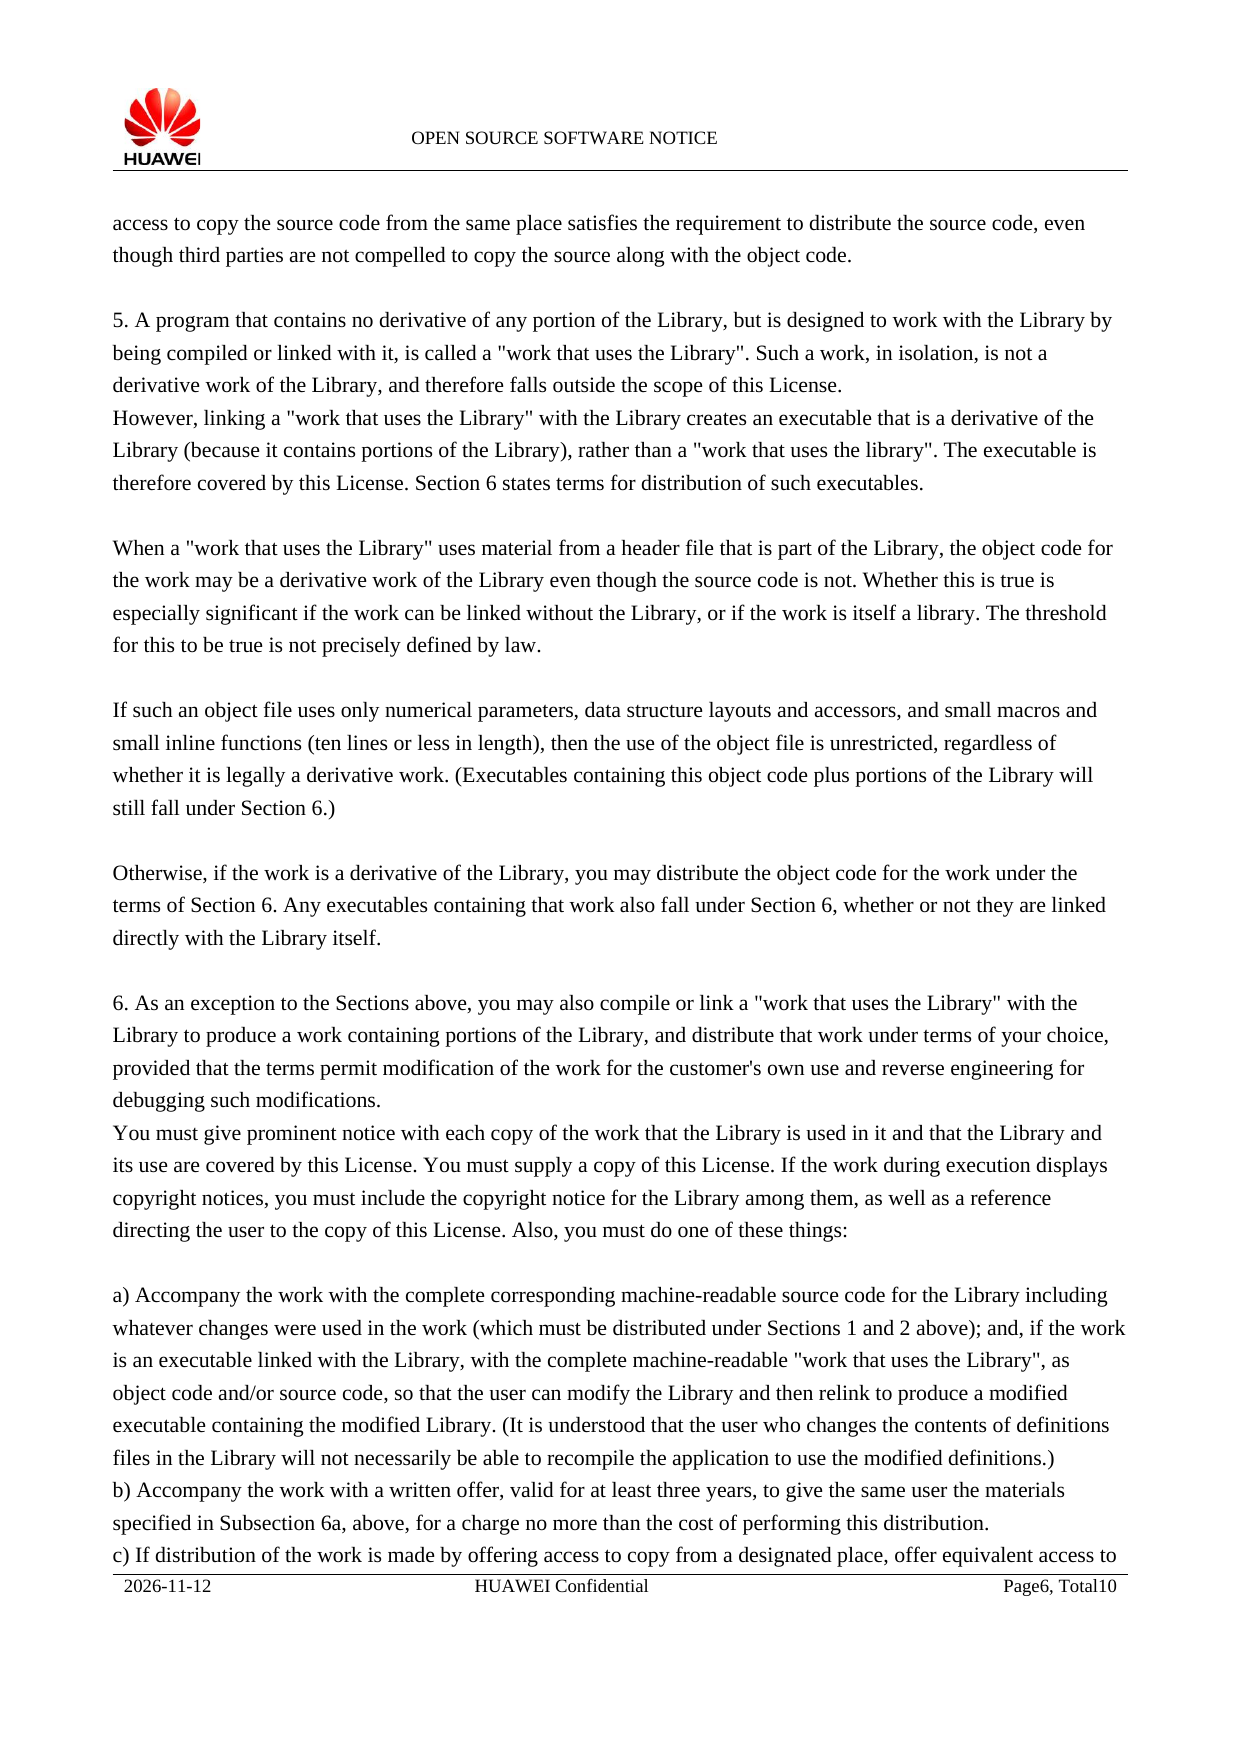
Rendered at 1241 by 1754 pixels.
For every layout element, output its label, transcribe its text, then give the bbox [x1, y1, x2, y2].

picture [124, 88, 201, 165]
